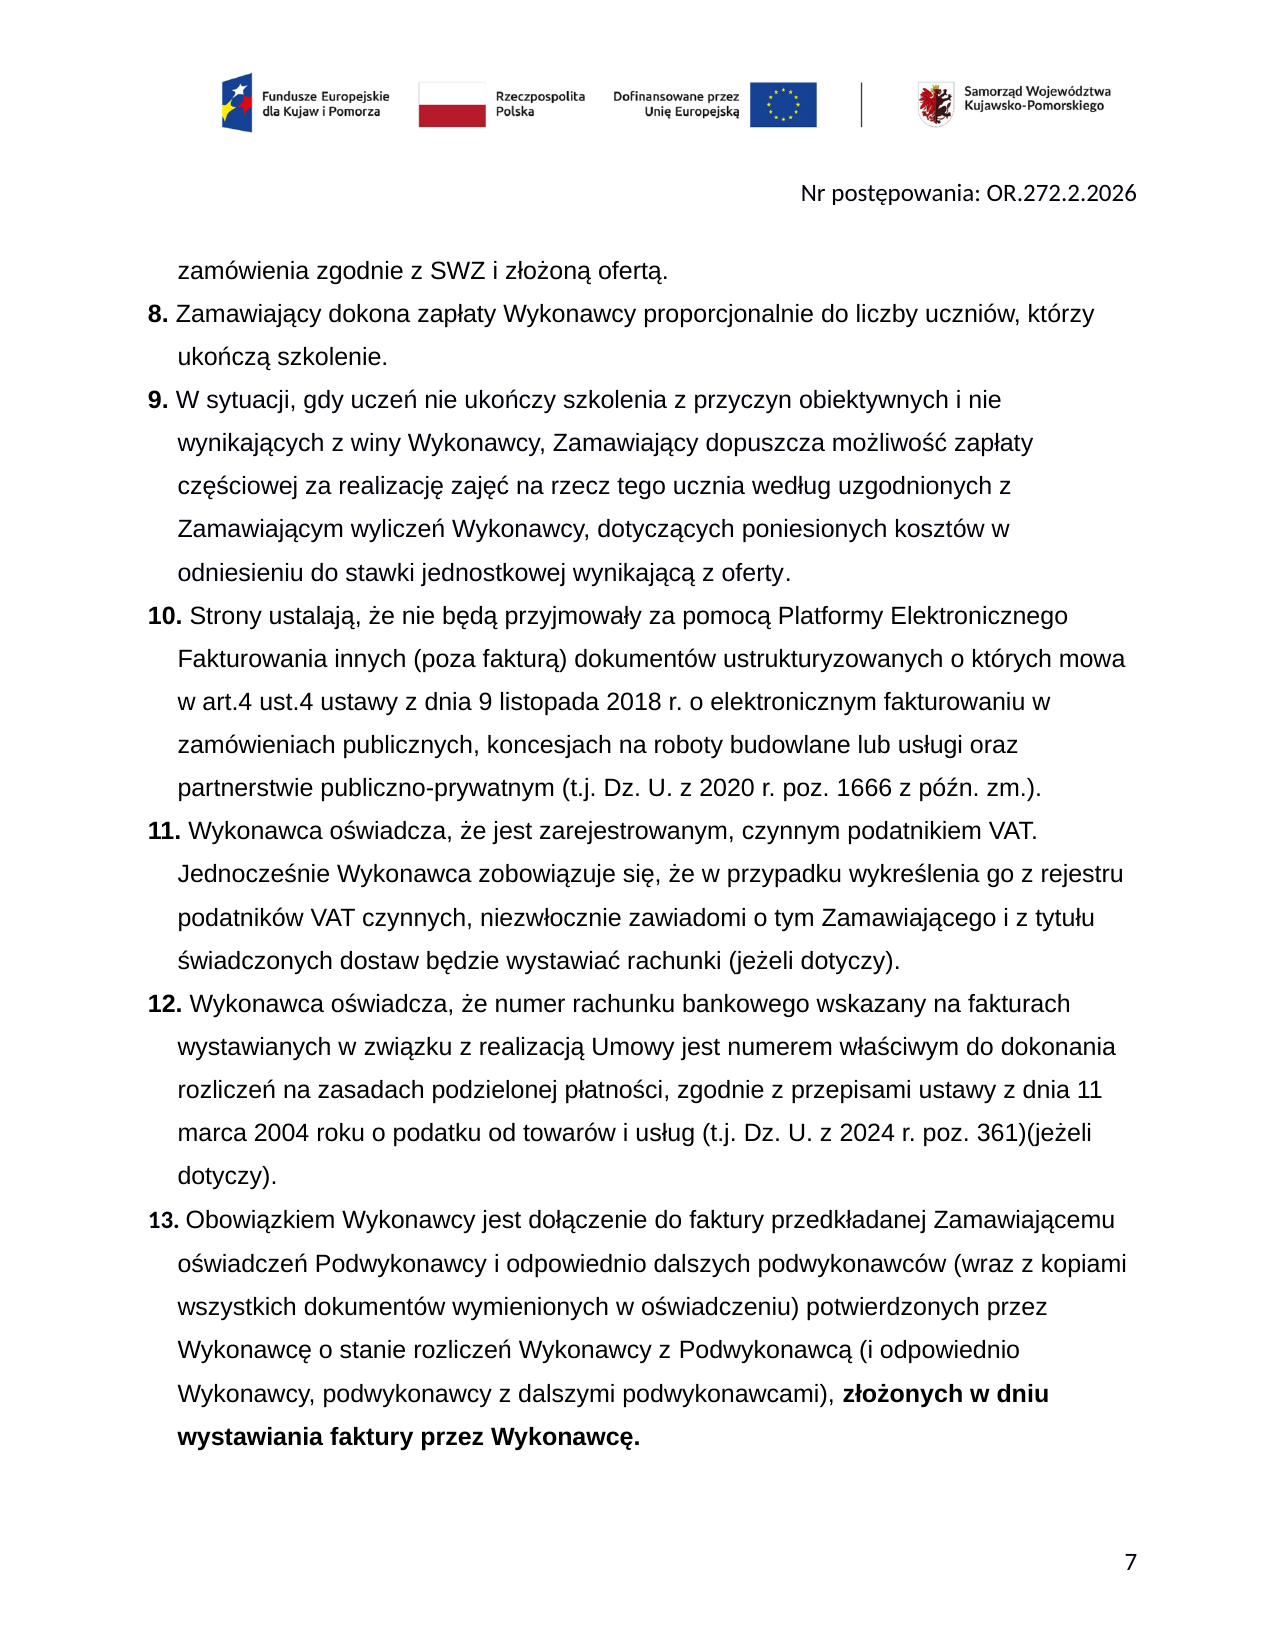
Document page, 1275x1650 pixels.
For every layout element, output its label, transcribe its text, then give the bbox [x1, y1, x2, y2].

list Obowiązkiem Wykonawcy jest dołączenie do faktury przedkładanej Zamawiającemu oświadczeń Podwykonawcy i odpowiednio dalszych podwykonawców (wraz z kopiami wszystkich dokumentów wymienionych w oświadczeniu) potwierdzonych przez Wykonawcę o stanie rozliczeń Wykonawcy z Podwykonawcą (i odpowiednio Wykonawcy, podwykonawcy z dalszymi podwykonawcami), złożonych w dniu wystawiania faktury przez Wykonawcę. [148, 1204, 1137, 1451]
list Wykonawca oświadcza, że jest zarejestrowanym, czynnym podatnikiem VAT. Jednocześnie Wykonawca zobowiązuje się, że w przypadku wykreślenia go z rejestru podatników VAT czynnych, niezwłocznie zawiadomi o tym Zamawiającego i z tytułu świadczonych dostaw będzie wystawiać rachunki (jeżeli dotyczy). [148, 816, 1137, 974]
list Strony ustalają, że nie będą przyjmowały za pomocą Platformy Elektronicznego Fakturowania innych (poza fakturą) dokumentów ustrukturyzowanych o których mowa w art.4 ust.4 ustawy z dnia 9 listopada 2018 r. o elektronicznym fakturowaniu w zamówieniach publicznych, koncesjach na roboty budowlane lub usługi oraz partnerstwie publiczno-prywatnym (t.j. Dz. U. z 2020 r. poz. 1666 z późn. zm.). [148, 601, 1137, 802]
list W sytuacji, gdy uczeń nie ukończy szkolenia z przyczyn obiektywnych i nie wynikających z winy Wykonawcy, Zamawiający dopuszcza możliwość zapłaty częściowej za realizację zajęć na rzecz tego ucznia według uzgodnionych z Zamawiającym wyliczeń Wykonawcy, dotyczących poniesionych kosztów w odniesieniu do stawki jednostkowej wynikającą z oferty. [148, 385, 1137, 586]
list Zamawiający dokona zapłaty Wykonawcy proporcjonalnie do liczby uczniów, którzy ukończą szkolenie. [148, 299, 1137, 371]
list Wykonawca oświadcza, że numer rachunku bankowego wskazany na fakturach wystawianych w związku z realizacją Umowy jest numerem właściwym do dokonania rozliczeń na zasadach podzielonej płatności, zgodnie z przepisami ustawy z dnia 11 marca 2004 roku o podatku od towarów i usług (t.j. Dz. U. z 2024 r. poz. 361)(jeżeli dotyczy). [148, 989, 1137, 1190]
list Na fakturze Wykonawca zobowiązany jest wyszczególnić i wycenić przedmiot zamówienia zgodnie z SWZ i złożoną ofertą. [148, 256, 1137, 284]
picture [192, 59, 1138, 147]
